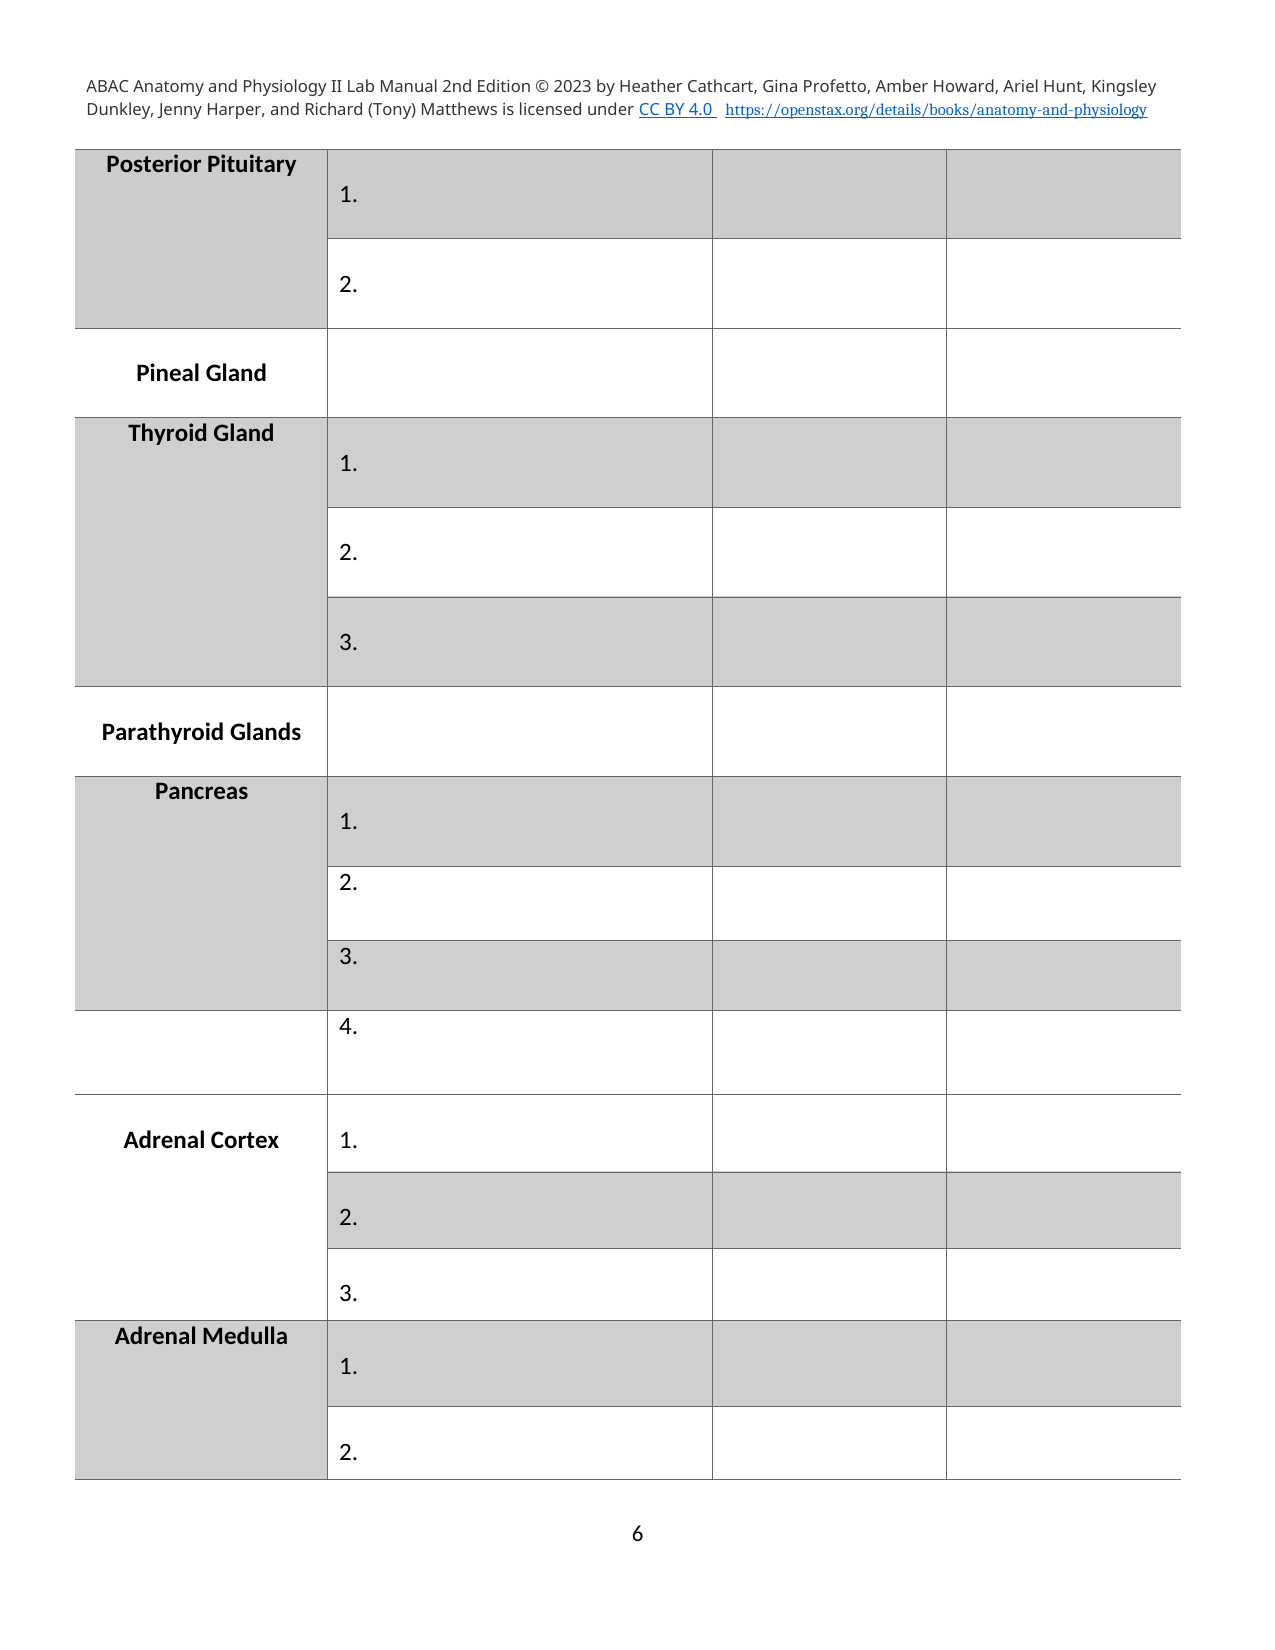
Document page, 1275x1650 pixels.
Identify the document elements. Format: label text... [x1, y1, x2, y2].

table_cell [713, 1173, 946, 1248]
table_cell [328, 687, 712, 776]
table_cell [713, 508, 946, 596]
table_cell [947, 1011, 1181, 1094]
table_cell Thyroid Gland [75, 418, 327, 686]
table_cell [328, 329, 712, 417]
table_cell [947, 508, 1181, 596]
table_cell [947, 1407, 1181, 1479]
table_cell 2. [328, 867, 712, 940]
table_cell [713, 687, 946, 776]
table_cell 3. [328, 598, 712, 686]
table_cell 1. [328, 1095, 712, 1171]
table_cell 2. [328, 1173, 712, 1248]
table_cell [713, 1321, 946, 1406]
table_cell [713, 150, 946, 238]
table_cell 2. [328, 1407, 712, 1479]
table_cell [947, 239, 1181, 328]
table_cell 3. [328, 941, 712, 1010]
table_cell Parathyroid Glands [75, 687, 327, 776]
table_cell Pineal Gland [75, 329, 327, 417]
table_cell Adrenal Cortex [75, 1095, 327, 1320]
table_cell 1. [328, 150, 712, 238]
table_cell 1. [328, 418, 712, 507]
table_cell [713, 239, 946, 328]
table_cell 4. [328, 1011, 712, 1094]
table_cell 2. [328, 508, 712, 596]
table_cell [713, 941, 946, 1010]
table_cell [713, 1011, 946, 1094]
table_cell [713, 777, 946, 866]
table_cell Adrenal Medulla [75, 1321, 327, 1479]
table_cell [947, 1249, 1181, 1320]
table_cell Pancreas [75, 777, 327, 1010]
table_cell [947, 1095, 1181, 1171]
table_cell [947, 418, 1181, 507]
table_cell [713, 1407, 946, 1479]
table_cell [947, 941, 1181, 1010]
table_cell [947, 598, 1181, 686]
table_cell [713, 867, 946, 940]
table_cell [713, 1249, 946, 1320]
table_cell 1. [328, 1321, 712, 1406]
table_cell [947, 867, 1181, 940]
table_cell [713, 1095, 946, 1171]
table_cell [947, 687, 1181, 776]
table_cell [947, 1173, 1181, 1248]
table_cell [713, 598, 946, 686]
table_cell [947, 777, 1181, 866]
table_cell [713, 418, 946, 507]
table_cell [947, 329, 1181, 417]
table_cell [947, 1321, 1181, 1406]
table_cell 3. [328, 1249, 712, 1320]
table_cell [947, 150, 1181, 238]
table_cell Posterior Pituitary [75, 150, 327, 328]
table_cell 1. [328, 777, 712, 866]
table_cell [713, 329, 946, 417]
table_cell 2. [328, 239, 712, 328]
